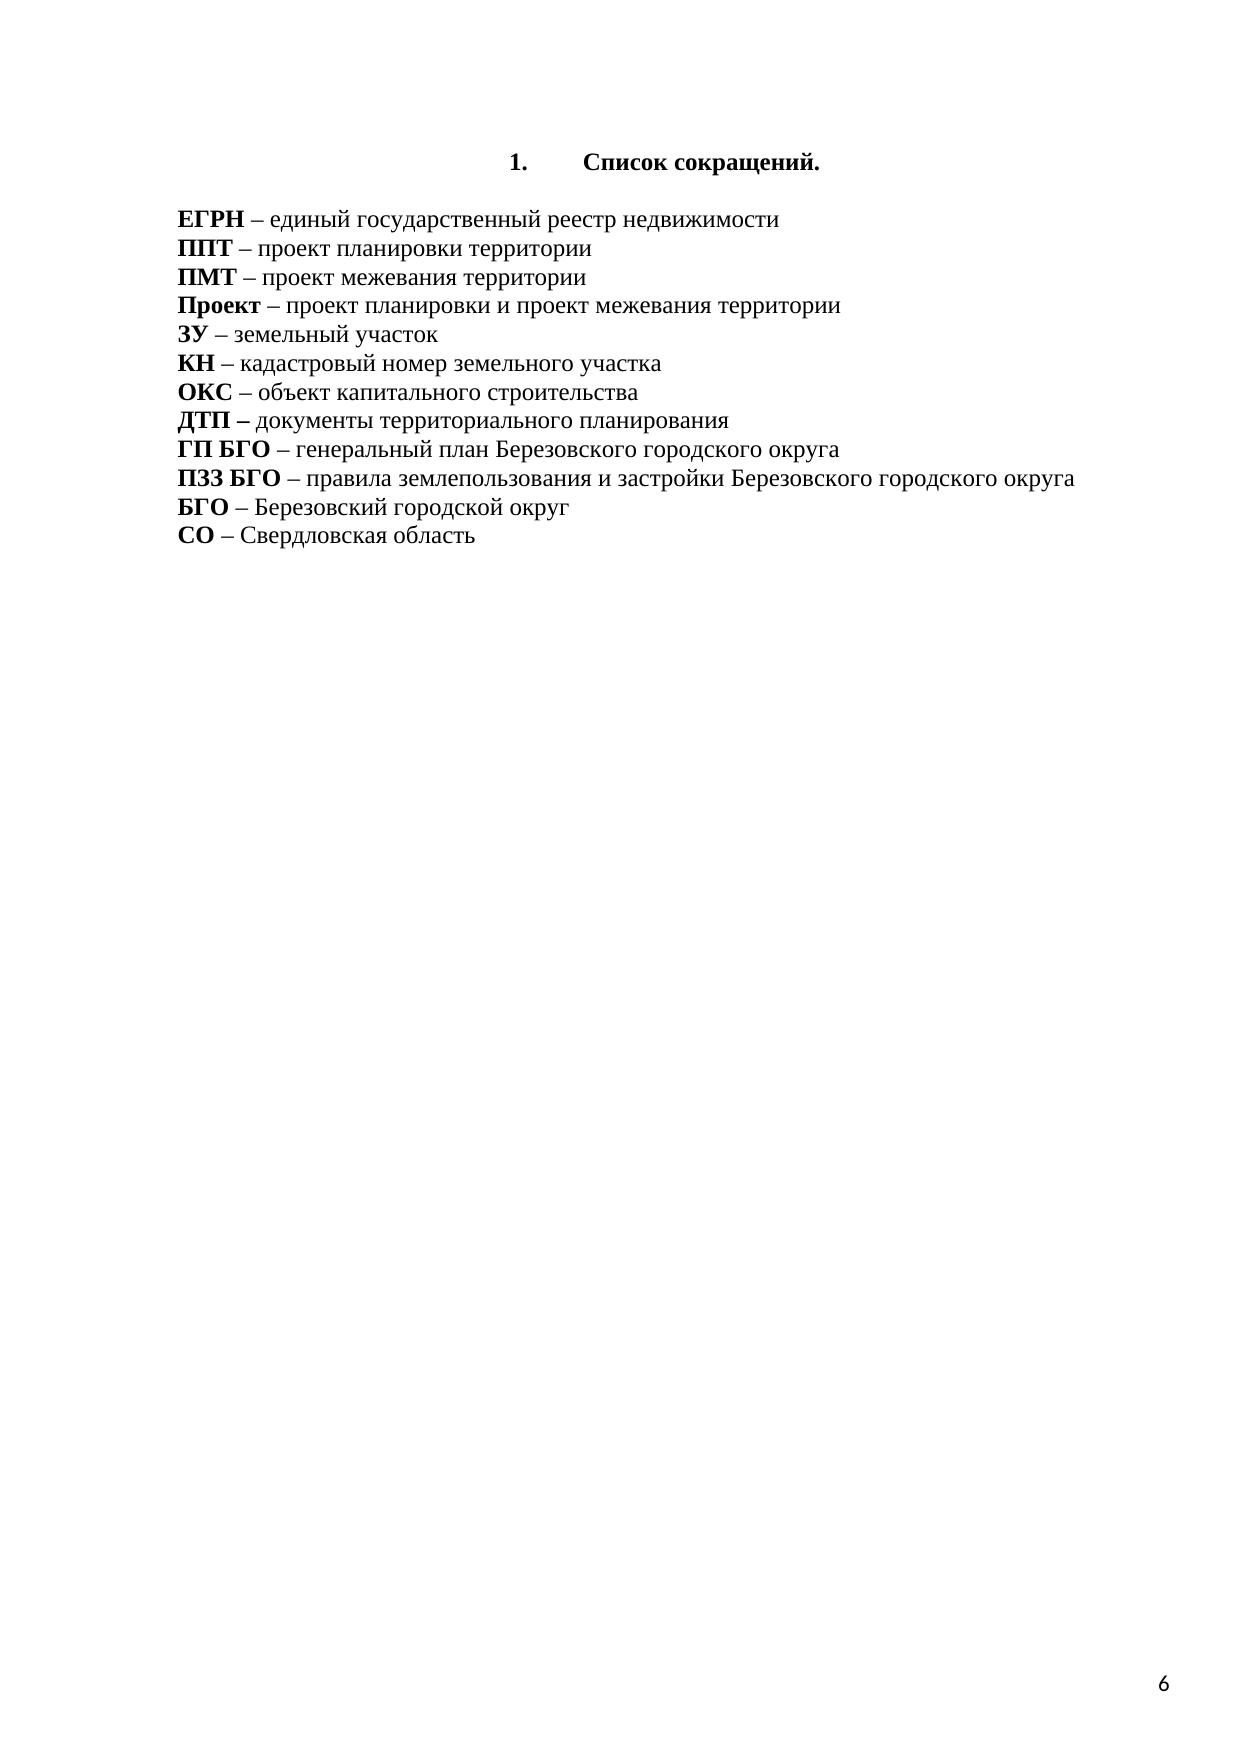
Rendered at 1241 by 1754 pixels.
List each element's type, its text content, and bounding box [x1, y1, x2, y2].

list Список сокращений. [177, 147, 1152, 176]
text БГО – Березовский городской округ [177, 492, 1152, 521]
text Проект – проект планировки и проект межевания территории [177, 291, 1152, 319]
text ПЗЗ БГО – правила землепользования и застройки Березовского городского округа [177, 463, 1152, 492]
text ППТ – проект планировки территории [177, 233, 1152, 262]
text ПМТ – проект межевания территории [177, 262, 1152, 291]
text ЕГРН – единый государственный реестр недвижимости [177, 204, 1152, 233]
text ГП БГО – генеральный план Березовского городского округа [177, 434, 1152, 463]
text ДТП – документы территориального планирования [177, 406, 1152, 434]
text ЗУ – земельный участок [177, 319, 1152, 348]
text ОКС – объект капитального строительства [177, 377, 1152, 406]
text КН – кадастровый номер земельного участка [177, 348, 1152, 377]
text СО – Свердловская область [177, 521, 1152, 549]
